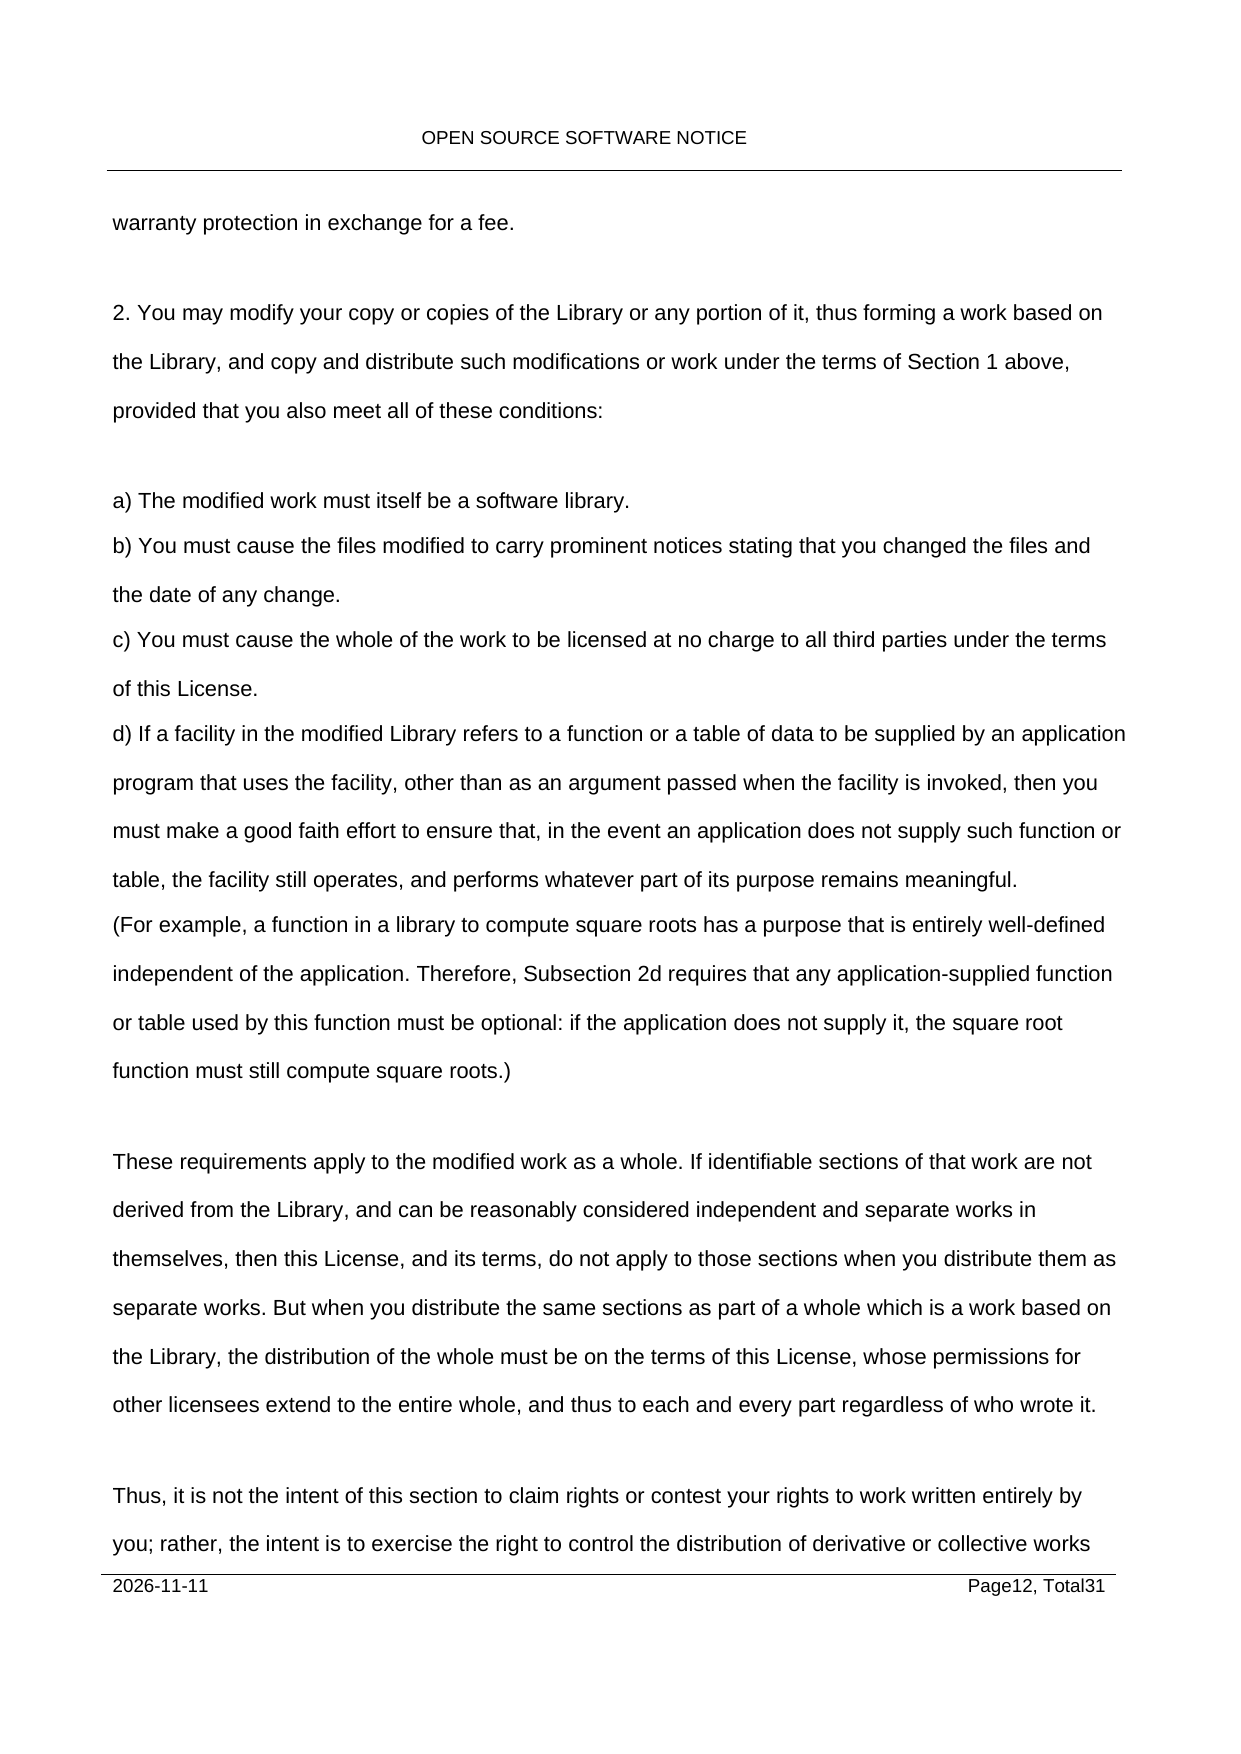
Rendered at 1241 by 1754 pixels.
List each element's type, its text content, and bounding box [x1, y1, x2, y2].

text 2. You may modify your copy or copies of the Library or any portion of it, thus forming a work based on the Library, and copy and distribute such modifications or work under the terms of Section 1 above, provided that you also meet all of these conditions: [112, 297, 1128, 427]
text (For example, a function in a library to compute square roots has a purpose that is entirely well-defined independent of the application. Therefore, Subsection 2d requires that any application-supplied function or table used by this function must be optional: if the application does not supply it, the square root function must still compute square roots.) [112, 908, 1128, 1087]
text c) You must cause the whole of the work to be licensed at no charge to all third parties under the terms of this License. [112, 623, 1128, 704]
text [112, 1479, 1128, 1560]
text d) If a facility in the modified Library refers to a function or a table of data to be supplied by an application program that uses the facility, other than as an argument passed when the facility is invoked, then you must make a good faith effort to ensure that, in the event an application does not supply such function or table, the facility still operates, and performs whatever part of its purpose remains meaningful. [112, 717, 1128, 896]
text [112, 206, 1128, 239]
text a) The modified work must itself be a software library. [112, 484, 1128, 517]
text These requirements apply to the modified work as a whole. If identifiable sections of that work are not derived from the Library, and can be reasonably considered independent and separate works in themselves, then this License, and its terms, do not apply to those sections when you distribute them as separate works. But when you distribute the same sections as part of a whole which is a work based on the Library, the distribution of the whole must be on the terms of this License, whose permissions for other licensees extend to the entire whole, and thus to each and every part regardless of who wrote it. [112, 1145, 1128, 1421]
text b) You must cause the files modified to carry prominent notices stating that you changed the files and the date of any change. [112, 529, 1128, 611]
